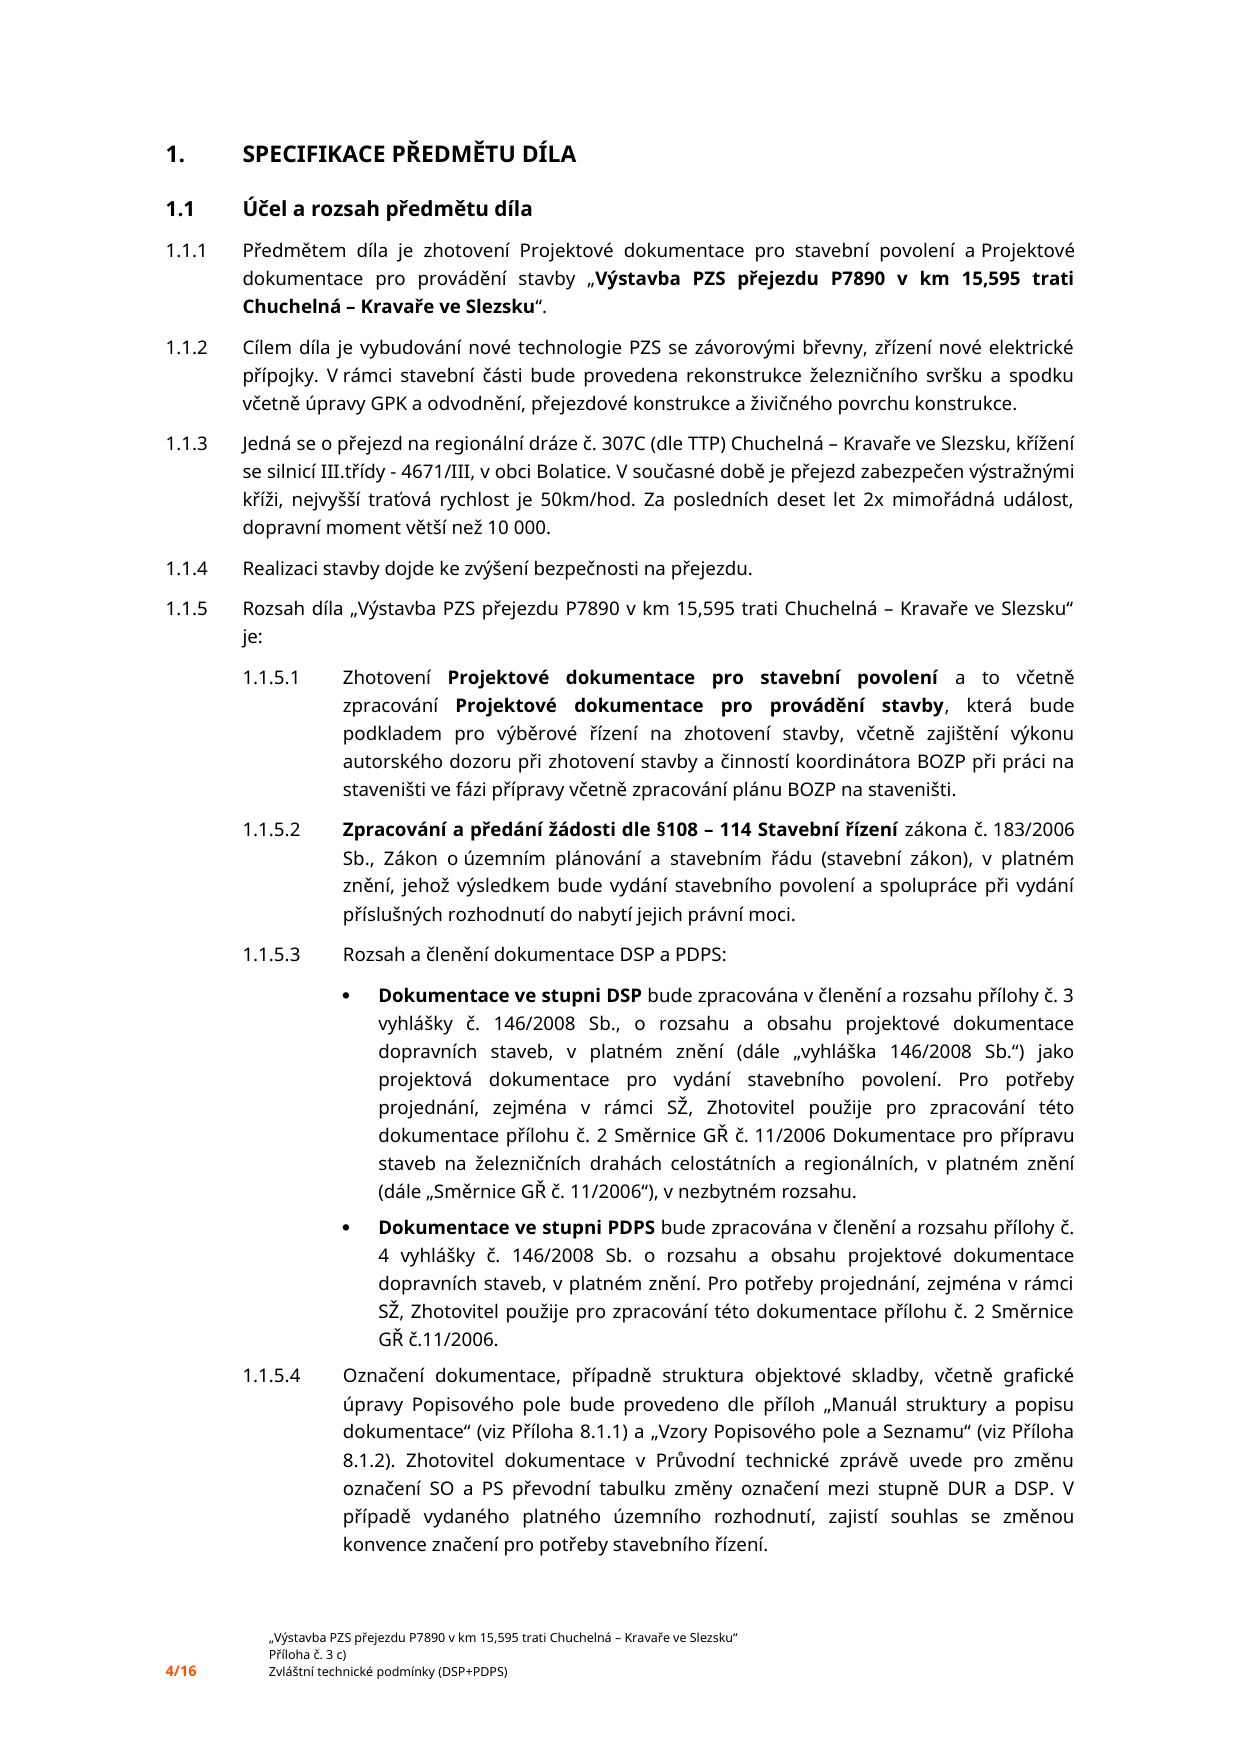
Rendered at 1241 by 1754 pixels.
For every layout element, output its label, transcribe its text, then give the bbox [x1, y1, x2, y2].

text Realizaci stavby dojde ke zvýšení bezpečnosti na přejezdu. [165, 555, 1075, 581]
text Předmětem díla je zhotovení Projektové dokumentace pro stavební povolení a Projektové dokumentace pro provádění stavby „Výstavba PZS přejezdu P7890 v km 15,595 trati Chuchelná – Kravaře ve Slezsku“. [165, 237, 1075, 319]
text Cílem díla je vybudování nové technologie PZS se závorovými břevny, zřízení nové elektrické přípojky. V rámci stavební části bude provedena rekonstrukce železničního svršku a spodku včetně úpravy GPK a odvodnění, přejezdové konstrukce a živičného povrchu konstrukce. [165, 334, 1075, 416]
text Zpracování a předání žádosti dle §108 – 114 Stavební řízení zákona č. 183/2006 Sb., Zákon o územním plánování a stavebním řádu (stavební zákon), v platném znění, jehož výsledkem bude vydání stavebního povolení a spolupráce při vydání příslušných rozhodnutí do nabytí jejich právní moci. [242, 817, 1075, 926]
text Dokumentace ve stupni DSP bude zpracována v členění a rozsahu přílohy č. 3 vyhlášky č. 146/2008 Sb., o rozsahu a obsahu projektové dokumentace dopravních staveb, v platném znění (dále „vyhláška 146/2008 Sb.“) jako projektová dokumentace pro vydání stavebního povolení. Pro potřeby projednání, zejména v rámci SŽ, Zhotovitel použije pro zpracování této dokumentace přílohu č. 2 Směrnice GŘ č. 11/2006 Dokumentace pro přípravu staveb na železničních drahách celostátních a regionálních, v platném znění (dále „Směrnice GŘ č. 11/2006“), v nezbytném rozsahu. [343, 982, 1075, 1203]
text Jedná se o přejezd na regionální dráze č. 307C (dle TTP) Chuchelná – Kravaře ve Slezsku, křížení se silnicí III.třídy - 4671/III, v obci Bolatice. V současné době je přejezd zabezpečen výstražnými kříži, nejvyšší traťová rychlost je 50km/hod. Za posledních deset let 2x mimořádná událost, dopravní moment větší než 10 000. [165, 431, 1075, 540]
text Rozsah a členění dokumentace DSP a PDPS: [242, 941, 1075, 967]
text SPECIFIKACE PŘEDMĚTU DÍLA [165, 138, 1075, 170]
text Dokumentace ve stupni PDPS bude zpracována v členění a rozsahu přílohy č. 4 vyhlášky č. 146/2008 Sb. o rozsahu a obsahu projektové dokumentace dopravních staveb, v platném znění. Pro potřeby projednání, zejména v rámci SŽ, Zhotovitel použije pro zpracování této dokumentace přílohu č. 2 Směrnice GŘ č.11/2006. [343, 1214, 1075, 1352]
text Zhotovení Projektové dokumentace pro stavební povolení a to včetně zpracování Projektové dokumentace pro provádění stavby, která bude podkladem pro výběrové řízení na zhotovení stavby, včetně zajištění výkonu autorského dozoru při zhotovení stavby a činností koordinátora BOZP při práci na staveništi ve fázi přípravy včetně zpracování plánu BOZP na staveništi. [242, 664, 1075, 802]
text Rozsah díla „Výstavba PZS přejezdu P7890 v km 15,595 trati Chuchelná – Kravaře ve Slezsku“ je: [165, 596, 1075, 649]
text Účel a rozsah předmětu díla [165, 194, 1075, 222]
text Označení dokumentace, případně struktura objektové skladby, včetně grafické úpravy Popisového pole bude provedeno dle příloh „Manuál struktury a popisu dokumentace“ (viz Příloha 8.1.1) a „Vzory Popisového pole a Seznamu“ (viz Příloha 8.1.2). Zhotovitel dokumentace v Průvodní technické zprávě uvede pro změnu označení SO a PS převodní tabulku změny označení mezi stupně DUR a DSP. V případě vydaného platného územního rozhodnutí, zajistí souhlas se změnou konvence značení pro potřeby stavebního řízení. [242, 1363, 1075, 1556]
